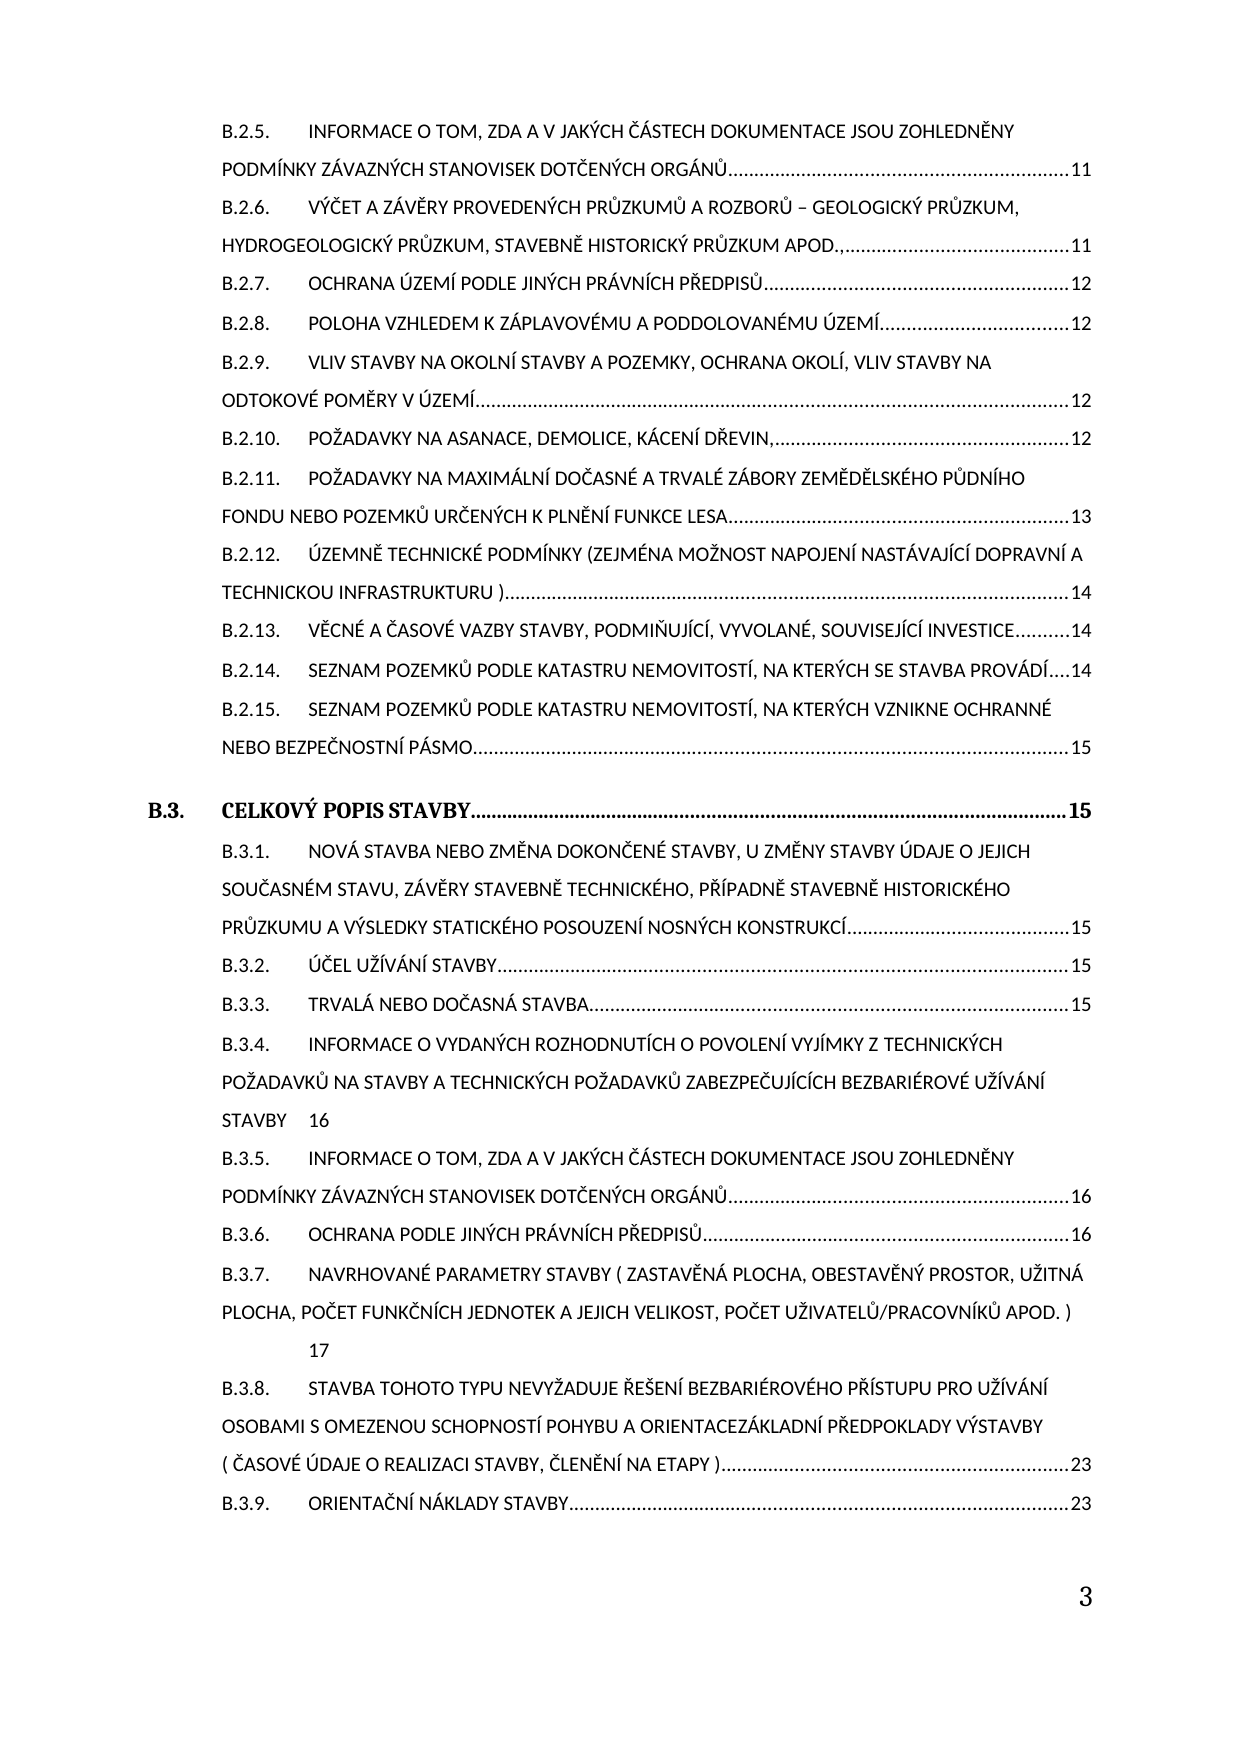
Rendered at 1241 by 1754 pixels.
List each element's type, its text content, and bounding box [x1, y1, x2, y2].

text B.2.8. poloha vzhledem k záplavovému a poddolovanému území 12 [222, 310, 1092, 335]
text B.3.1. Nová stavba nebo změna dokončené stavby, u změny stavby údaje o jejich současném stavu, závěry stavebně technického, případně stavebně historického průzkumu a výsledky statického posouzení nosných konstrukcí 15 [222, 838, 1092, 939]
text B.2.5. informace o tom, zda a v jakých částech dokumentace jsou zohledněny podmínky závazných stanovisek dotčených orgánů 11 [222, 118, 1092, 182]
text B.3.3. TRVALÁ NEBO DOČASNÁ STAVBA 15 [222, 992, 1092, 1017]
text B.2.10. požadavky na asanace, demolice, kácení dřevin, 12 [222, 426, 1092, 451]
text B.3.9. Orientační náklady stavby 23 [222, 1490, 1092, 1515]
text B.3. celkový popis stavby 15 [148, 797, 1092, 824]
text B.2.12. územně technické podmínky (zejména možnost napojení nastávající dopravní a technickou infrastrukturu ) 14 [222, 541, 1092, 605]
text B.3.6. ochrana podle jiných právních předpisů 16 [222, 1222, 1092, 1247]
text B.3.8. Stavba tohoto typu nevyžaduje řešení bezbariérového přístupu pro užívání osobami s omezenou schopností pohybu a orientaceZákladní předpoklady výstavby ( ČASOVÉ ÚDAJE O REALIZACI STAVBY, ČLENĚNÍ NA ETAPY ) 23 [222, 1375, 1092, 1477]
text B.3.2. Účel užívání stavby 15 [222, 952, 1092, 978]
text B.2.14. seznam pozemků podle katastru nemovitostí, na kterých se stavba provádí 14 [222, 657, 1092, 682]
text B.2.6. výčet a závěry provedených průzkumů a rozborů – geologický průzkum, hydrogeologický průzkum, stavebně historický průzkum apod., 11 [222, 194, 1092, 258]
text B.2.11. požadavky na maximální dočasné a trvalé zábory zemědělského půdního fondu nebo pozemků určených k plnění funkce lesa 13 [222, 465, 1092, 528]
text B.2.7. ochrana území podle jiných právních předpisů 12 [222, 271, 1092, 296]
text B.2.13. věcné a časové vazby stavby, podmiňující, vyvolané, související investice 14 [222, 617, 1092, 643]
text B.3.7. Navrhované parametry stavby ( zastavěná plocha, obestavěný prostor, užitná plocha, počet funkčních jednotek a jejich velikost, počet uživatelů/pracovníků apod. ) 17 [222, 1261, 1092, 1363]
text B.3.4. informace o vydaných rozhodnutích o povolení vyjímky z technických požadavků na stavby a technických požadavků zabezpečujících bezbariérové užívání stavby 16 [222, 1031, 1092, 1133]
text B.3.5. informace o tom, zda a v jakých částech dokumentace jsou zohledněny podmínky závazných stanovisek dotčených orgánů 16 [222, 1145, 1092, 1209]
text B.2.15. seznam pozemků podle katastru nemovitostí, na kterých vznikne ochranné nebo bezpečnostní pásmo 15 [222, 696, 1092, 760]
text B.2.9. vliv stavby na okolní stavby a pozemky, ochrana okolí, vliv stavby na odtokové poměry v území 12 [222, 349, 1092, 413]
